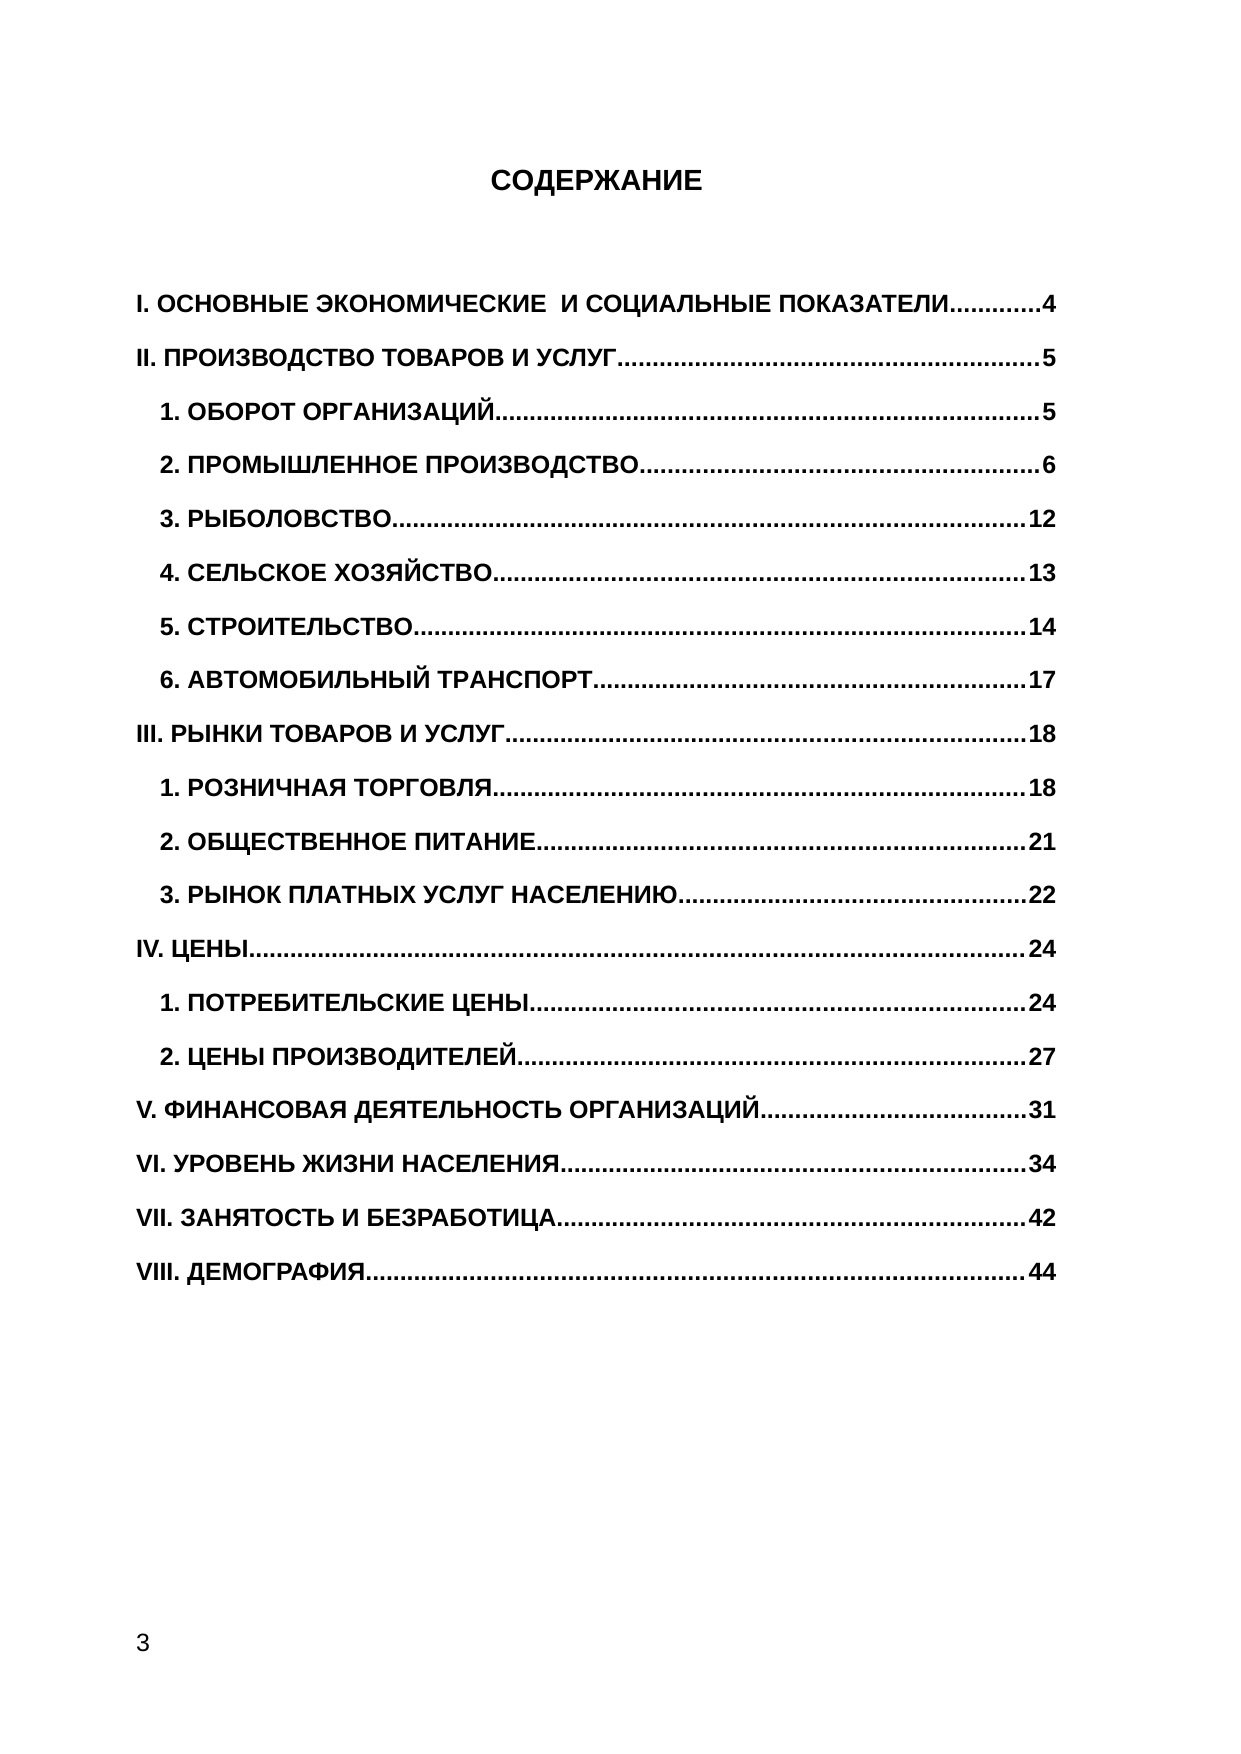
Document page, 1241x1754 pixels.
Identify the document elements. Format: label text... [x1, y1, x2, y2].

text 4. СЕЛЬСКОЕ ХОЗЯЙСТВО 13 [159, 558, 1057, 587]
text VII. ЗАНЯТОСТЬ И БЕЗРАБОТИЦА 42 [136, 1203, 968, 1232]
text 2. ПРОМЫШЛЕННОЕ ПРОИЗВОДСТВО 6 [159, 450, 1057, 479]
text II. ПРОИЗВОДСТВО ТОВАРОВ И УСЛУГ 5 [136, 343, 968, 372]
text 1. РОЗНИЧНАЯ ТОРГОВЛЯ 18 [159, 773, 1057, 802]
text III. РЫНКИ ТОВАРОВ И УСЛУГ 18 [136, 719, 968, 748]
text 1. ПОТРЕБИТЕЛЬСКИЕ ЦЕНЫ 24 [159, 988, 1057, 1017]
text 1. ОБОРОТ ОРГАНИЗАЦИЙ 5 [159, 397, 1057, 425]
text VIII. ДЕМОГРАФИЯ 44 [136, 1257, 968, 1285]
text 2. ЦЕНЫ ПРОИЗВОДИТЕЛЕЙ 27 [159, 1042, 1057, 1070]
text 2. ОБЩЕСТВЕННОЕ ПИТАНИЕ 21 [159, 827, 1057, 855]
text СОДЕРЖАНИЕ [136, 163, 1057, 197]
text 6. АВТОМОБИЛЬНЫЙ ТРАНСПОРТ 17 [159, 665, 1057, 694]
text 5. СТРОИТЕЛЬСТВО 14 [159, 612, 1057, 640]
text 3. РЫНОК ПЛАТНЫХ УСЛУГ НАСЕЛЕНИЮ 22 [159, 880, 1057, 909]
text I. ОСНОВНЫЕ ЭКОНОМИЧЕСКИЕ И СОЦИАЛЬНЫЕ ПОКАЗАТЕЛИ 4 [136, 289, 968, 318]
text IV. ЦЕНЫ 24 [136, 934, 968, 963]
text VI. УРОВЕНЬ ЖИЗНИ НАСЕЛЕНИЯ 34 [136, 1149, 968, 1178]
text 3. РЫБОЛОВСТВО 12 [159, 504, 1057, 533]
text V. ФИНАНСОВАЯ ДЕЯТЕЛЬНОСТЬ ОРГАНИЗАЦИЙ 31 [136, 1095, 968, 1124]
